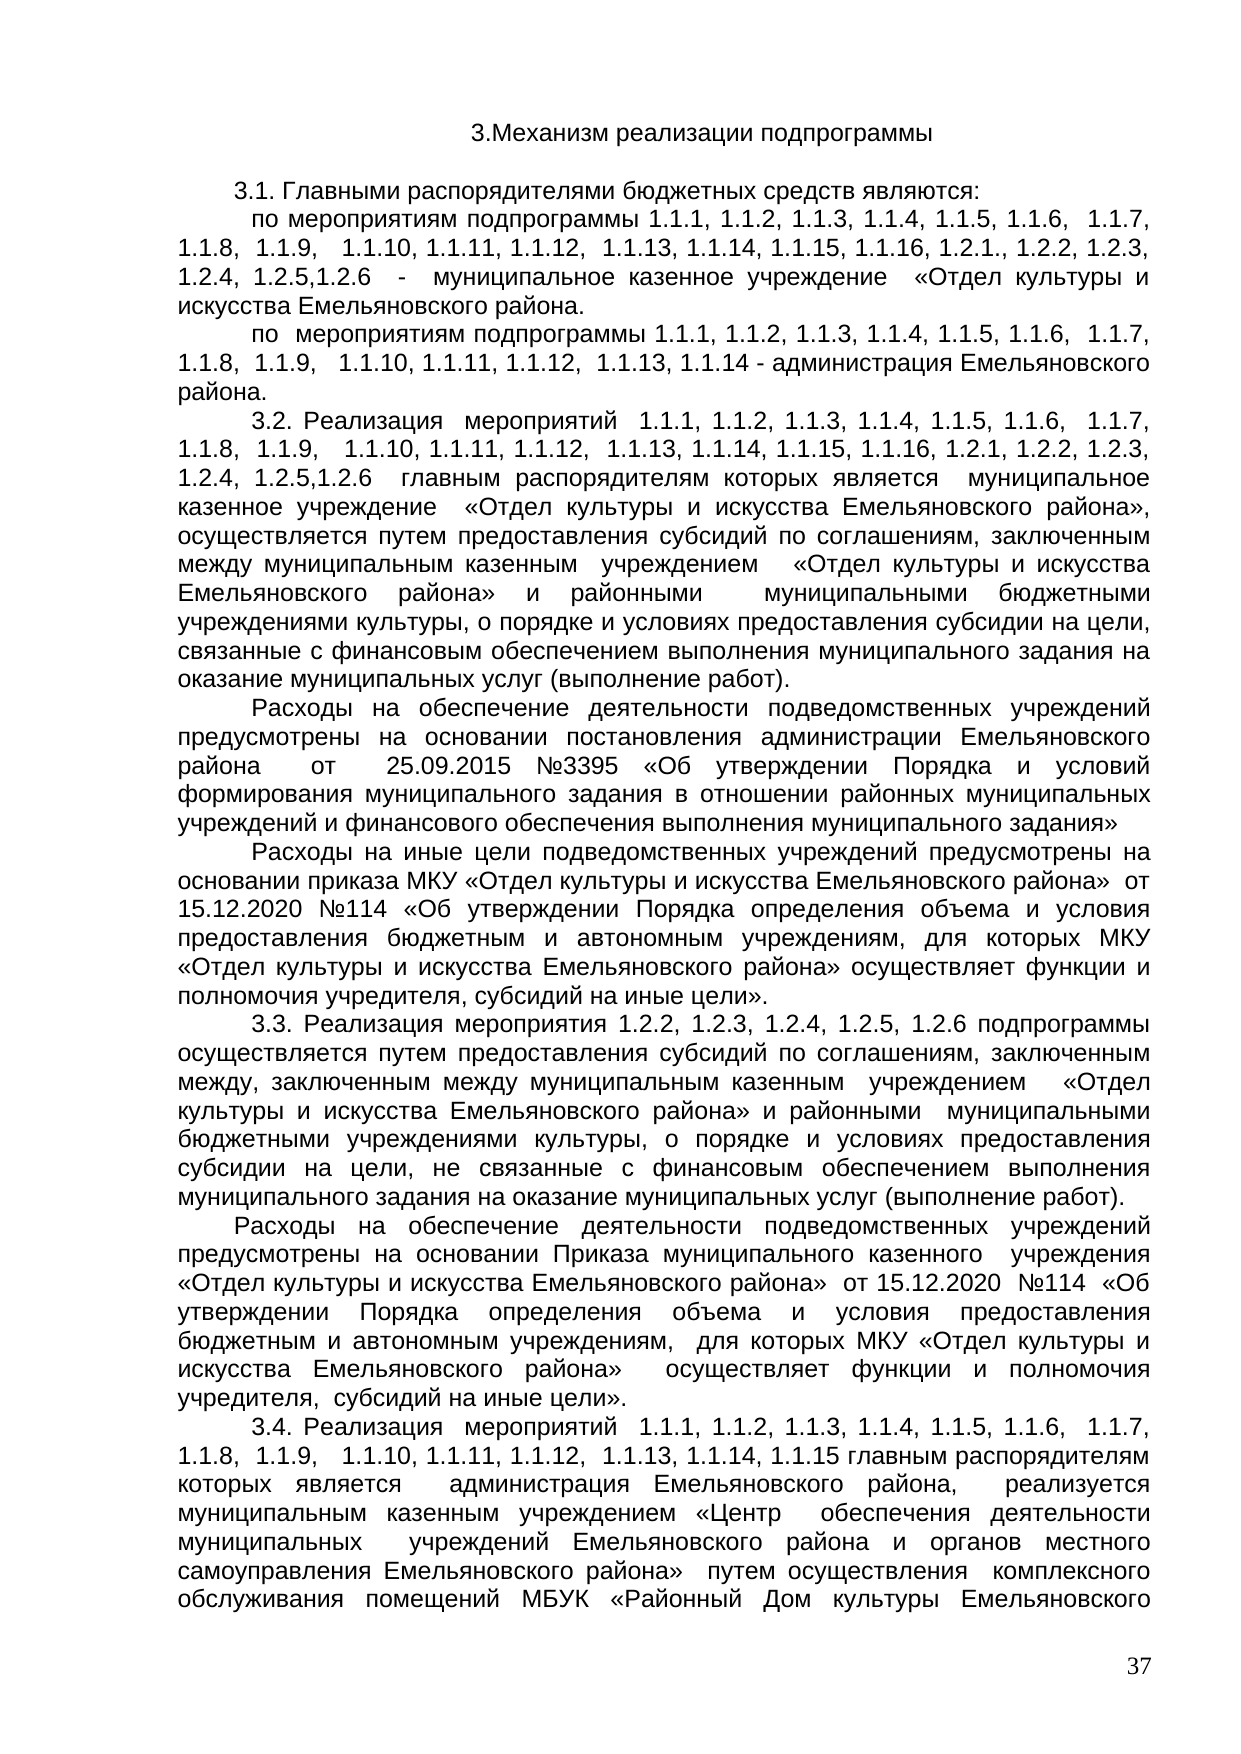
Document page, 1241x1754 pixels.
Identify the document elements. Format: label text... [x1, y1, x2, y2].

text 3.3. Реализация мероприятия 1.2.2, 1.2.3, 1.2.4, 1.2.5, 1.2.6 подпрограммы осуществляется путем предоставления субсидий по соглашениям, заключенным между, заключенным между муниципальным казенным учреждением «Отдел культуры и искусства Емельяновского района» и районными муниципальными бюджетными учреждениями культуры, о порядке и условиях предоставления субсидии на цели, не связанные с финансовым обеспечением выполнения муниципального задания на оказание муниципальных услуг (выполнение работ). [177, 1009, 1152, 1211]
text 3.1. Главными распорядителями бюджетных средств являются: [177, 176, 1152, 204]
text по мероприятиям подпрограммы 1.1.1, 1.1.2, 1.1.3, 1.1.4, 1.1.5, 1.1.6, 1.1.7, 1.1.8, 1.1.9, 1.1.10, 1.1.11, 1.1.12, 1.1.13, 1.1.14, 1.1.15, 1.1.16, 1.2.1., 1.2.2, 1.2.3, 1.2.4, 1.2.5,1.2.6 - муниципальное казенное учреждение «Отдел культуры и искусства Емельяновского района. [177, 204, 1152, 319]
text Расходы на обеспечение деятельности подведомственных учреждений предусмотрены на основании Приказа муниципального казенного учреждения «Отдел культуры и искусства Емельяновского района» от 15.12.2020 №114 «Об утверждении Порядка определения объема и условия предоставления бюджетным и автономным учреждениям, для которых МКУ «Отдел культуры и искусства Емельяновского района» осуществляет функции и полномочия учредителя, субсидий на иные цели». [177, 1211, 1152, 1412]
text Расходы на иные цели подведомственных учреждений предусмотрены на основании приказа МКУ «Отдел культуры и искусства Емельяновского района» от 15.12.2020 №114 «Об утверждении Порядка определения объема и условия предоставления бюджетным и автономным учреждениям, для которых МКУ «Отдел культуры и искусства Емельяновского района» осуществляет функции и полномочия учредителя, субсидий на иные цели». [177, 837, 1152, 1009]
text Расходы на обеспечение деятельности подведомственных учреждений предусмотрены на основании постановления администрации Емельяновского района от 25.09.2015 №3395 «Об утверждении Порядка и условий формирования муниципального задания в отношении районных муниципальных учреждений и финансового обеспечения выполнения муниципального задания» [177, 693, 1152, 837]
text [177, 1412, 1152, 1613]
list 3.Механизм реализации подпрограммы [252, 118, 1152, 147]
text по мероприятиям подпрограммы 1.1.1, 1.1.2, 1.1.3, 1.1.4, 1.1.5, 1.1.6, 1.1.7, 1.1.8, 1.1.9, 1.1.10, 1.1.11, 1.1.12, 1.1.13, 1.1.14 - администрация Емельяновского района. [177, 319, 1152, 406]
text 3.2. Реализация мероприятий 1.1.1, 1.1.2, 1.1.3, 1.1.4, 1.1.5, 1.1.6, 1.1.7, 1.1.8, 1.1.9, 1.1.10, 1.1.11, 1.1.12, 1.1.13, 1.1.14, 1.1.15, 1.1.16, 1.2.1, 1.2.2, 1.2.3, 1.2.4, 1.2.5,1.2.6 главным распорядителям которых является муниципальное казенное учреждение «Отдел культуры и искусства Емельяновского района», осуществляется путем предоставления субсидий по соглашениям, заключенным между муниципальным казенным учреждением «Отдел культуры и искусства Емельяновского района» и районными муниципальными бюджетными учреждениями культуры, о порядке и условиях предоставления субсидии на цели, связанные с финансовым обеспечением выполнения муниципального задания на оказание муниципальных услуг (выполнение работ). [177, 406, 1152, 693]
